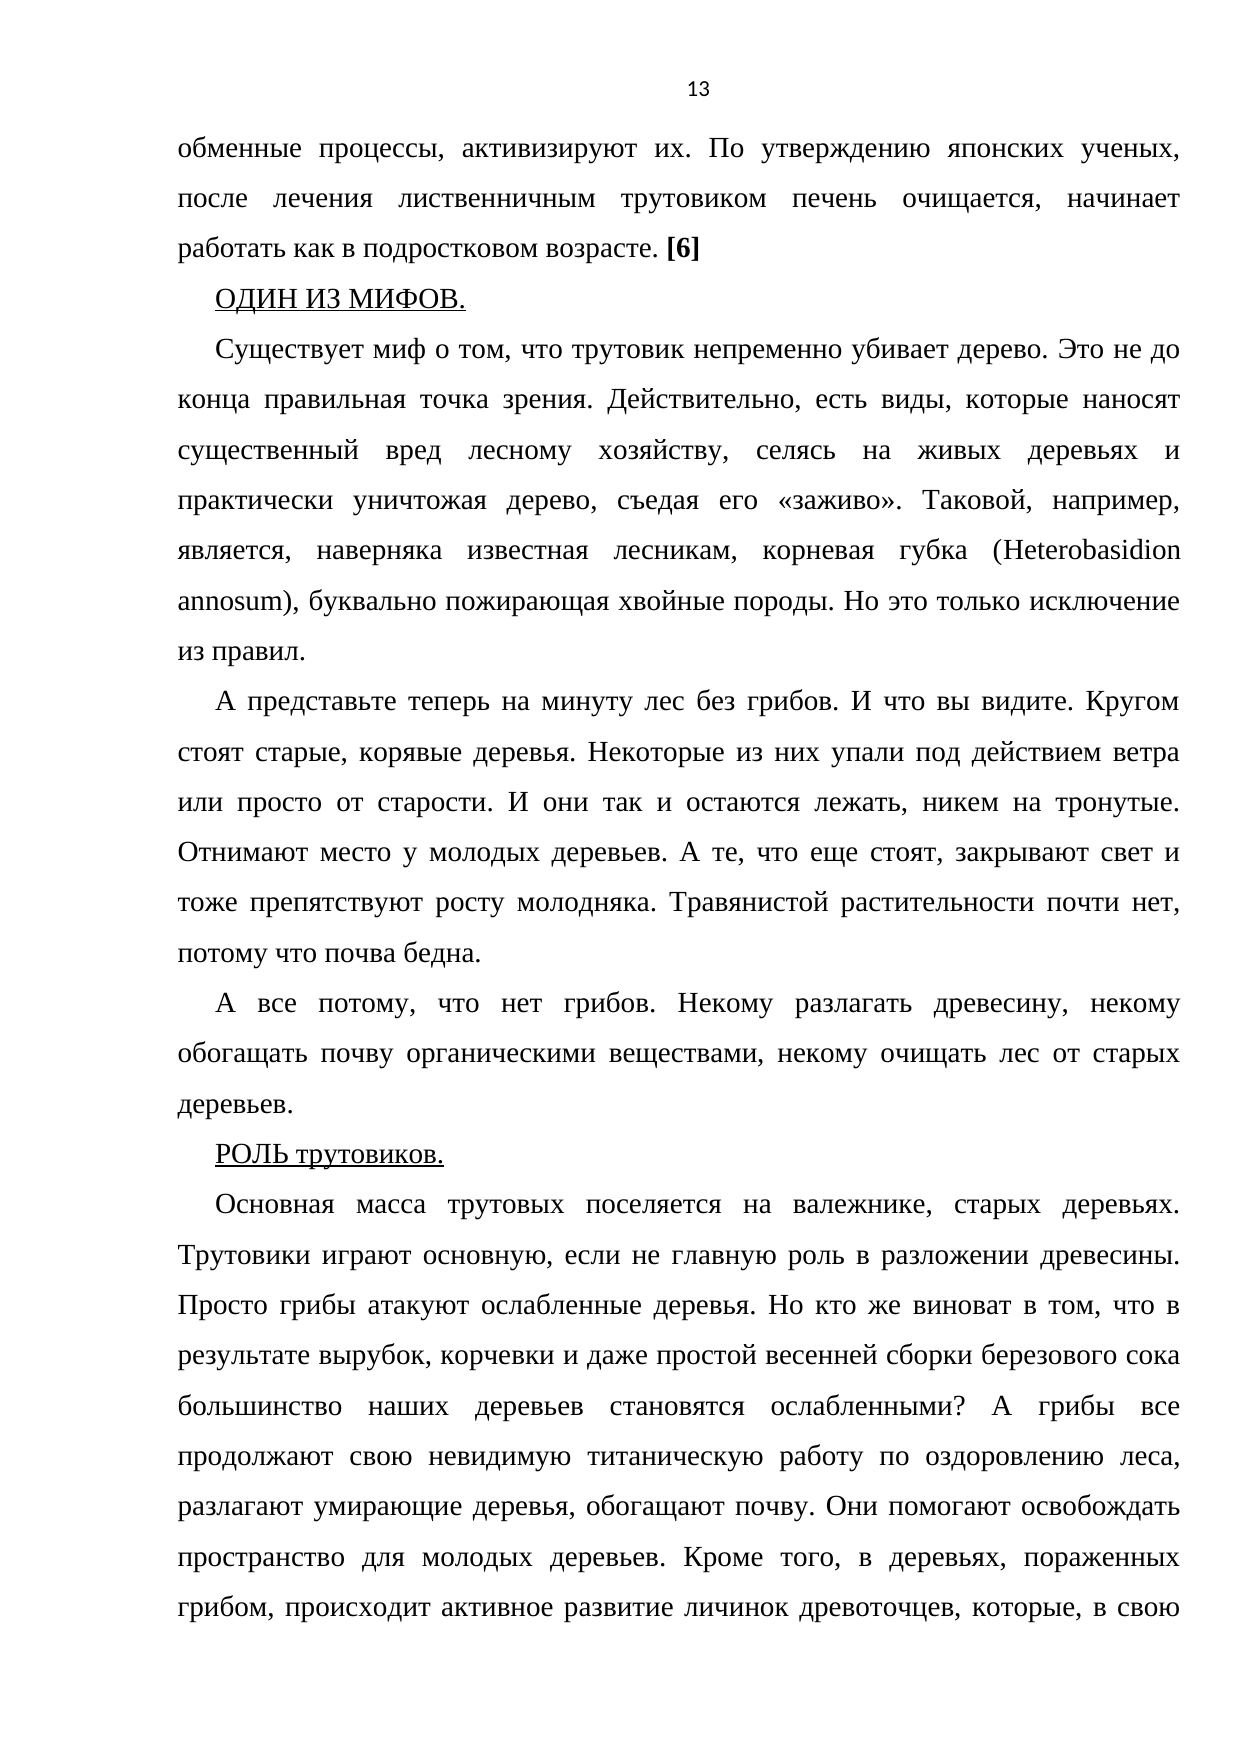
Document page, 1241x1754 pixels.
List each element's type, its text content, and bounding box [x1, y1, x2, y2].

text РОЛЬ трутовиков. [177, 1136, 1181, 1170]
text А представьте теперь на минуту лес без грибов. И что вы видите. Кругом стоят старые, корявые деревья. Некоторые из них упали под действием ветра или просто от старости. И они так и остаются лежать, никем на тронутые. Отнимают место у молодых деревьев. А те, что еще стоят, закрывают свет и тоже препятствуют росту молодняка. Травянистой растительности почти нет, потому что почва бедна. [177, 683, 1181, 968]
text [177, 130, 1181, 264]
text А все потому, что нет грибов. Некому разлагать древесину, некому обогащать почву органическими веществами, некому очищать лес от старых деревьев. [177, 985, 1181, 1119]
text ОДИН ИЗ МИФОВ. [177, 281, 1181, 314]
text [177, 1186, 1181, 1622]
text Существует миф о том, что трутовик непременно убивает дерево. Это не до конца правильная точка зрения. Действительно, есть виды, которые наносят существенный вред лесному хозяйству, селясь на живых деревьях и практически уничтожая дерево, съедая его «заживо». Таковой, например, является, наверняка известная лесникам, корневая губка (Heterobasidion annosum), буквально пожирающая хвойные породы. Но это только исключение из правил. [177, 331, 1181, 667]
